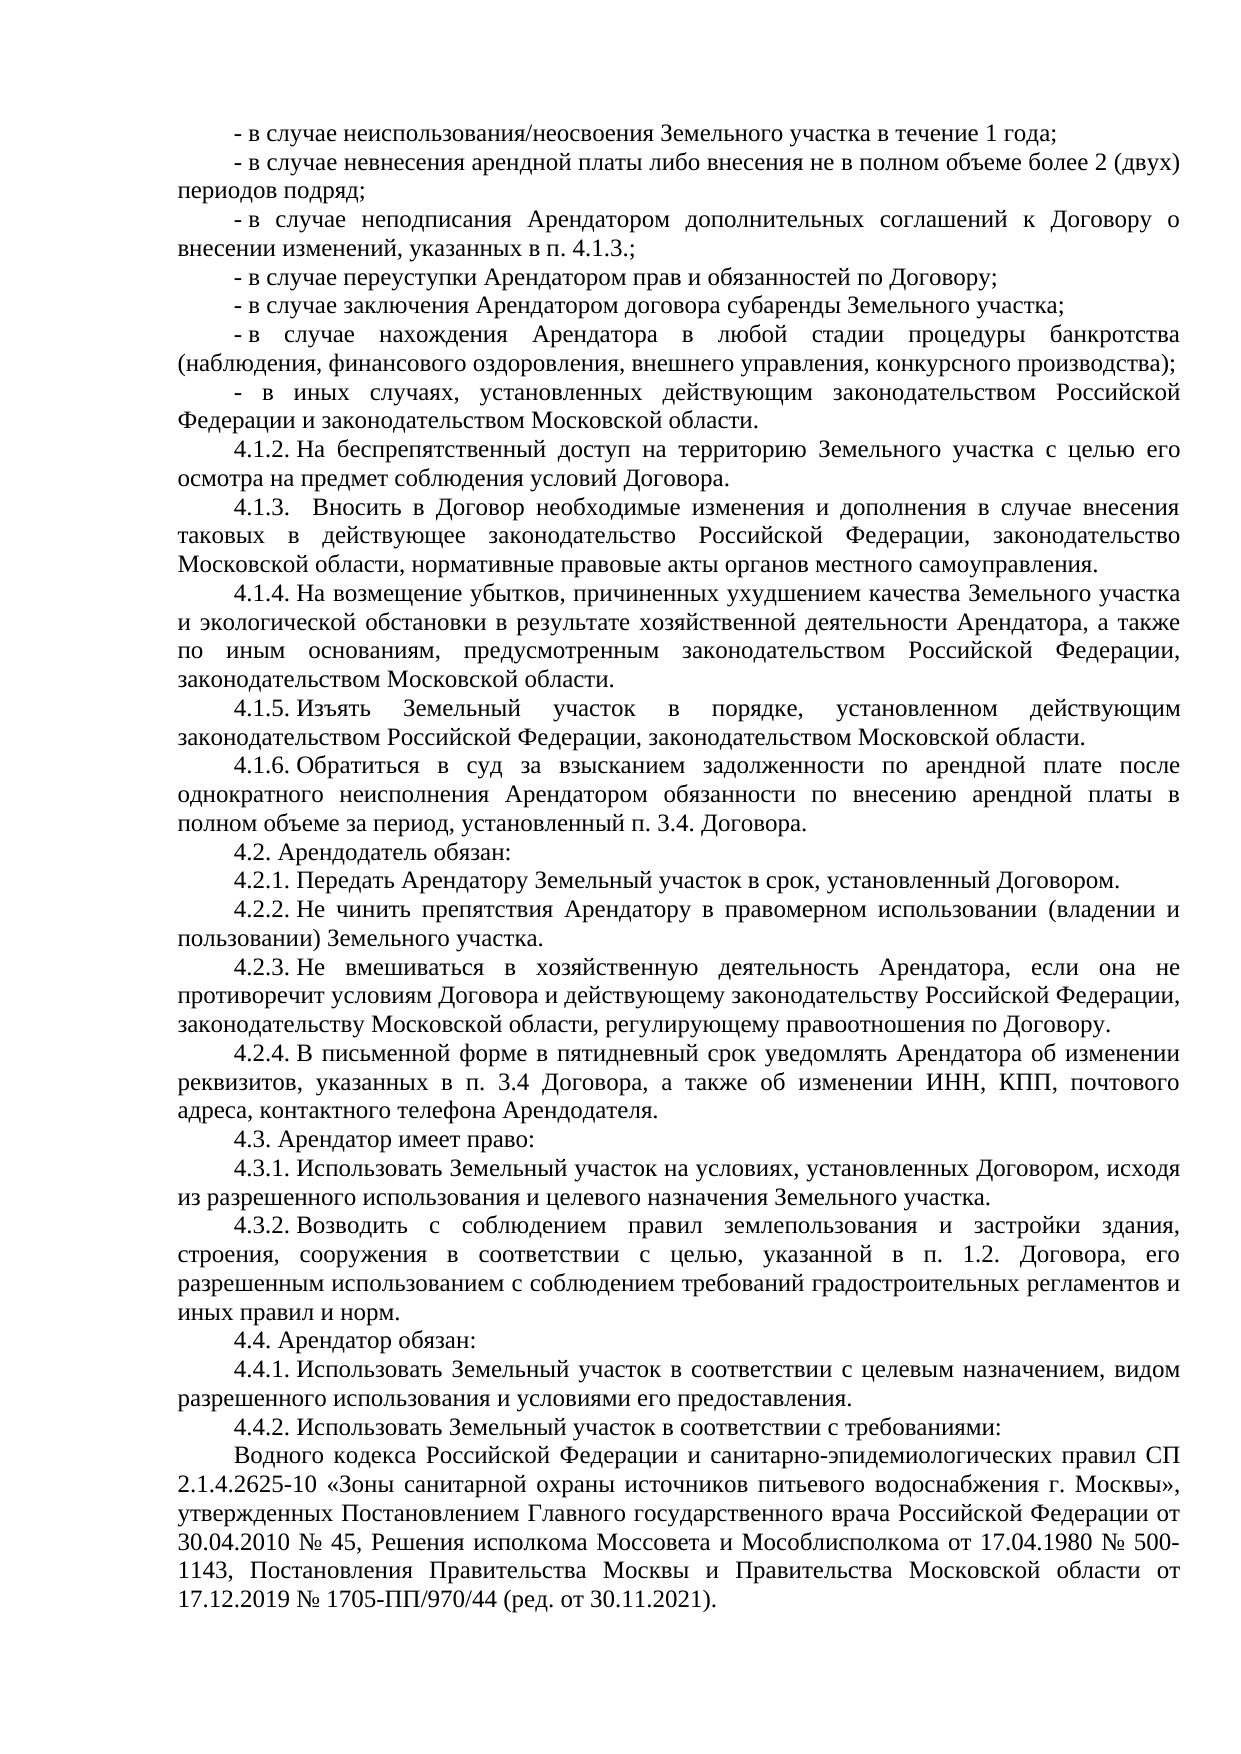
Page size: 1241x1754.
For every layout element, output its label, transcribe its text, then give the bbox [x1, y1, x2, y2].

text 4.2. Арендодатель обязан: [177, 837, 1181, 866]
text - в иных случаях, установленных действующим законодательством Российской Федерации и законодательством Московской области. [177, 377, 1181, 434]
text 4.1.2. На беспрепятственный доступ на территорию Земельного участка с целью его осмотра на предмет соблюдения условий Договора. [177, 434, 1181, 492]
text 4.3.1. Использовать Земельный участок на условиях, установленных Договором, исходя из разрешенного использования и целевого назначения Земельного участка. [177, 1153, 1181, 1211]
text 4.4. Арендатор обязан: [177, 1326, 1181, 1354]
text 4.1.5. Изъять Земельный участок в порядке, установленном действующим законодательством Российской Федерации, законодательством Московской области. [177, 693, 1181, 751]
text 4.2.2. Не чинить препятствия Арендатору в правомерном использовании (владении и пользовании) Земельного участка. [177, 894, 1181, 952]
text 4.4.2. Использовать Земельный участок в соответствии с требованиями: [177, 1412, 1181, 1441]
text - в случае неподписания Арендатором дополнительных соглашений к Договору о внесении изменений, указанных в п. 4.1.3.; [177, 204, 1181, 262]
text 4.4.1. Использовать Земельный участок в соответствии с целевым назначением, видом разрешенного использования и условиями его предоставления. [177, 1354, 1181, 1412]
text - в случае неиспользования/неосвоения Земельного участка в течение 1 года; [177, 118, 1181, 147]
text - в случае нахождения Арендатора в любой стадии процедуры банкротства (наблюдения, финансового оздоровления, внешнего управления, конкурсного производства); [177, 319, 1181, 377]
text 4.1.6. Обратиться в суд за взысканием задолженности по арендной плате после однократного неисполнения Арендатором обязанности по внесению арендной платы в полном объеме за период, установленный п. 3.4. Договора. [177, 751, 1181, 837]
text 4.2.1. Передать Арендатору Земельный участок в срок, установленный Договором. [177, 866, 1181, 894]
text - в случае переуступки Арендатором прав и обязанностей по Договору; [177, 262, 1181, 291]
text 4.1.3. Вносить в Договор необходимые изменения и дополнения в случае внесения таковых в действующее законодательство Российской Федерации, законодательство Московской области, нормативные правовые акты органов местного самоуправления. [177, 492, 1181, 578]
text 4.3.2. Возводить с соблюдением правил землепользования и застройки здания, строения, сооружения в соответствии с целью, указанной в п. 1.2. Договора, его разрешенным использованием с соблюдением требований градостроительных регламентов и иных правил и норм. [177, 1211, 1181, 1326]
text 4.1.4. На возмещение убытков, причиненных ухудшением качества Земельного участка и экологической обстановки в результате хозяйственной деятельности Арендатора, а также по иным основаниям, предусмотренным законодательством Российской Федерации, законодательством Московской области. [177, 578, 1181, 693]
text - в случае невнесения арендной платы либо внесения не в полном объеме более 2 (двух) периодов подряд; [177, 147, 1181, 204]
text 4.3. Арендатор имеет право: [177, 1124, 1181, 1153]
text 4.2.3. Не вмешиваться в хозяйственную деятельность Арендатора, если она не противоречит условиям Договора и действующему законодательству Российской Федерации, законодательству Московской области, регулирующему правоотношения по Договору. [177, 952, 1181, 1038]
text 4.2.4. В письменной форме в пятидневный срок уведомлять Арендатора об изменении реквизитов, указанных в п. 3.4 Договора, а также об изменении ИНН, КПП, почтового адреса, контактного телефона Арендодателя. [177, 1038, 1181, 1124]
text Водного кодекса Российской Федерации и санитарно-эпидемиологических правил СП 2.1.4.2625-10 «Зоны санитарной охраны источников питьевого водоснабжения г. Москвы», утвержденных Постановлением Главного государственного врача Российской Федерации от 30.04.2010 № 45, Решения исполкома Моссовета и Мособлисполкома от 17.04.1980 № 500-1143, Постановления Правительства Москвы и Правительства Московской области от 17.12.2019 № 1705-ПП/970/44 (ред. от 30.11.2021). [177, 1441, 1181, 1613]
text - в случае заключения Арендатором договора субаренды Земельного участка; [177, 291, 1181, 319]
